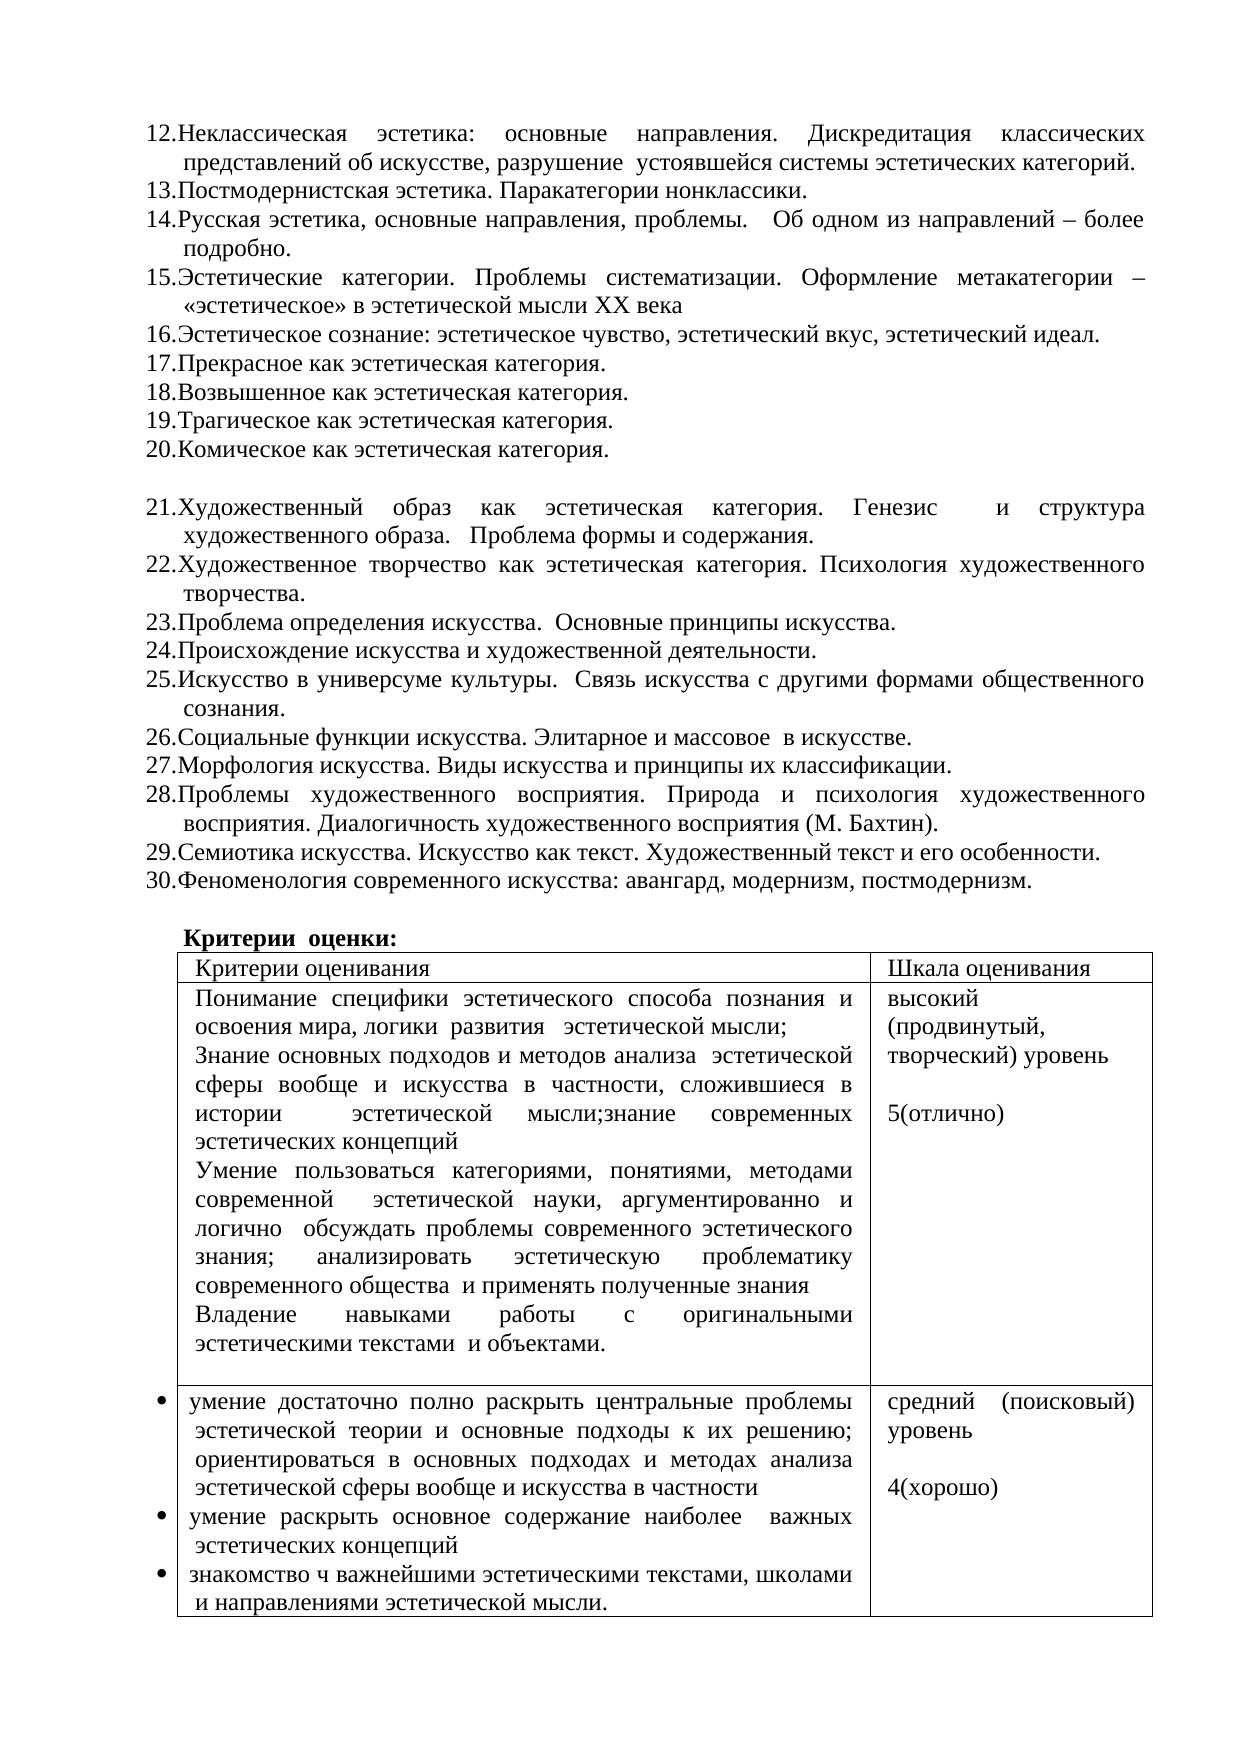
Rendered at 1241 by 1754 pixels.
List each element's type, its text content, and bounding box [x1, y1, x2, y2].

list Художественный образ как эстетическая категория. Генезис и структура художественного образа. Проблема формы и содержания. [146, 492, 1146, 549]
list Происхождение искусства и художественной деятельности. [146, 636, 1146, 664]
list Морфология искусства. Виды искусства и принципы их классификации. [146, 751, 1146, 779]
list Социальные функции искусства. Элитарное и массовое в искусстве. [146, 722, 1146, 751]
table_header Шкала оценивания [871, 953, 1152, 982]
text Критерии оценки: [183, 923, 1146, 952]
list Семиотика искусства. Искусство как текст. Художественный текст и его особенности. [146, 837, 1146, 866]
list Искусство в универсуме культуры. Связь искусства с другими формами общественного сознания. [146, 664, 1146, 722]
list Возвышенное как эстетическая категория. [146, 377, 1146, 406]
list Комическое как эстетическая категория. [146, 434, 1146, 463]
list Проблемы художественного восприятия. Природа и психология художественного восприятия. Диалогичность художественного восприятия (М. Бахтин). [146, 779, 1146, 837]
list Художественное творчество как эстетическая категория. Психология художественного творчества. [146, 549, 1146, 607]
list Эстетическое сознание: эстетическое чувство, эстетический вкус, эстетический идеал. [146, 319, 1146, 348]
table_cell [871, 1386, 1152, 1616]
list Феноменология современного искусства: авангард, модернизм, постмодернизм. [146, 866, 1146, 894]
table_cell высокий (продвинутый, творческий) уровень 5(отлично) [871, 983, 1152, 1385]
list Неклассическая эстетика: основные направления. Дискредитация классических представлений об искусстве, разрушение устоявшейся системы эстетических категорий. [146, 118, 1146, 176]
table_header Критерии оценивания [178, 953, 870, 982]
list Эстетические категории. Проблемы систематизации. Оформление метакатегории – «эстетическое» в эстетической мысли XX века [146, 262, 1146, 319]
table_cell Понимание специфики эстетического способа познания и освоения мира, логики развития эстетической мысли; Знание основных подходов и методов анализа эстетической сферы вообще и искусства в частности, сложившиеся в истории эстетической мысли;знание современных эстетических концепций Умение пользоваться категориями, понятиями, методами современной эстетической науки, аргументированно и логично обсуждать проблемы современного эстетического знания; анализировать эстетическую проблематику современного общества и применять полученные знания Владение навыками работы с оригинальными эстетическими текстами и объектами. [178, 983, 870, 1385]
list Постмодернистская эстетика. Паракатегории нонклассики. [146, 176, 1146, 204]
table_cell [178, 1386, 870, 1616]
list Русская эстетика, основные направления, проблемы. Об одном из направлений – более подробно. [146, 204, 1146, 262]
list Проблема определения искусства. Основные принципы искусства. [146, 607, 1146, 636]
list Трагическое как эстетическая категория. [146, 406, 1146, 434]
list Прекрасное как эстетическая категория. [146, 348, 1146, 377]
